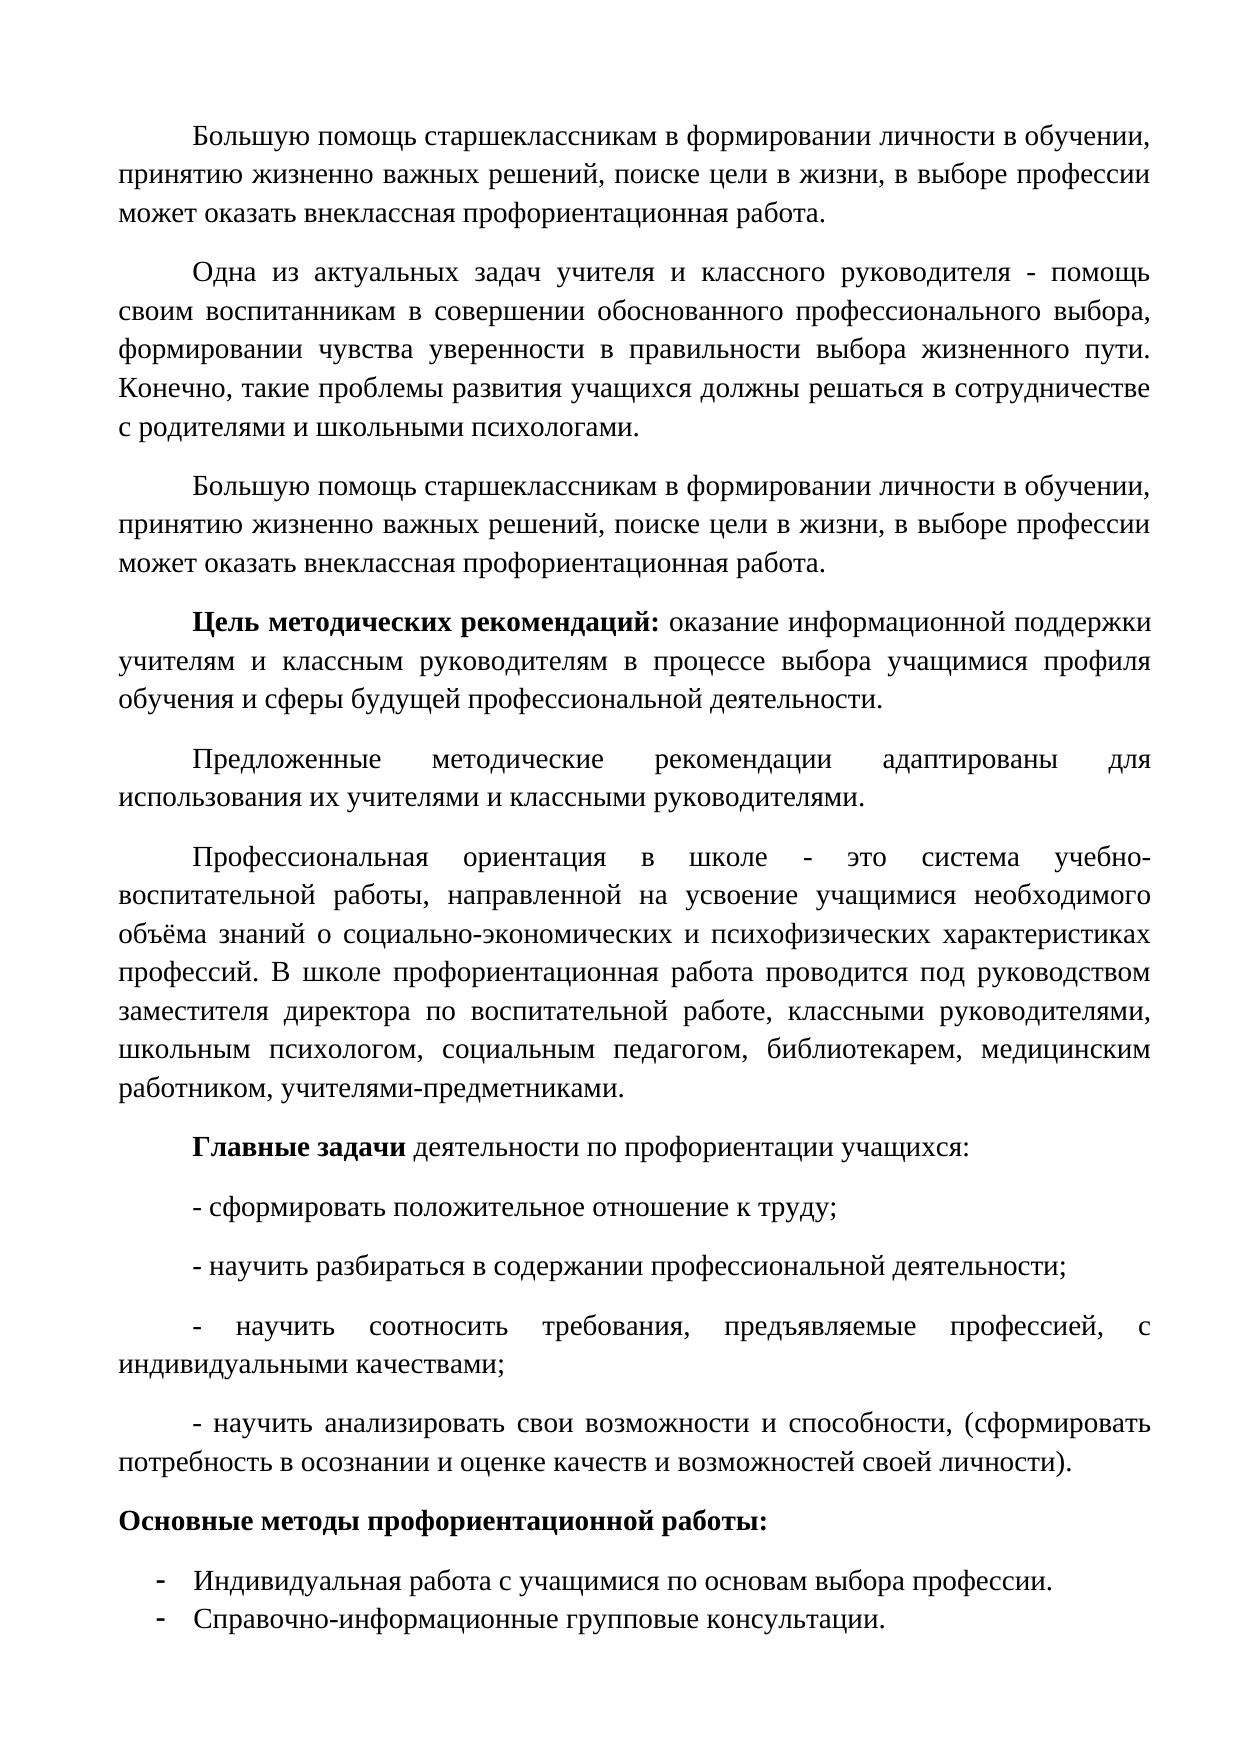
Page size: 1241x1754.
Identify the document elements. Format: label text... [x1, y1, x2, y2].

text - научить анализировать свои возможности и способности, (сформировать потребность в осознании и оценке качеств и возможностей своей личности). [118, 1406, 1152, 1478]
text Профессиональная ориентация в школе - это система учебно-воспитательной работы, направленной на усвоение учащимися необходимого объёма знаний о социально-экономических и психофизических характеристиках профессий. В школе профориентационная работа проводится под руководством заместителя директора по воспитательной работе, классными руководителями, школьным психологом, социальным педагогом, библиотекарем, медицинским работником, учителями-предметниками. [118, 839, 1152, 1104]
text Предложенные методические рекомендации адаптированы для использования их учителями и классными руководителями. [118, 741, 1152, 813]
text Одна из актуальных задач учителя и классного руководителя - помощь своим воспитанникам в совершении обоснованного профессионального выбора, формировании чувства уверенности в правильности выбора жизненного пути. Конечно, такие проблемы развития учащихся должны решаться в сотрудничестве с родителями и школьными психологами. [118, 254, 1152, 442]
list Индивидуальная работа с учащимися по основам выбора профессии. [156, 1563, 1152, 1597]
text Большую помощь старшеклассникам в формировании личности в обучении, принятию жизненно важных решений, поиске цели в жизни, в выборе профессии может оказать внеклассная профориентационная работа. [118, 468, 1152, 579]
text Основные методы профориентационной работы: [118, 1503, 1152, 1537]
list Справочно-информационные групповые консультации. [156, 1602, 1152, 1635]
text Главные задачи деятельности по профориентации учащихся: [118, 1129, 1152, 1163]
text - сформировать положительное отношение к труду; [118, 1189, 1152, 1222]
text - научить разбираться в содержании профессиональной деятельности; [118, 1248, 1152, 1282]
text - научить соотносить требования, предъявляемые профессией, с индивидуальными качествами; [118, 1308, 1152, 1380]
text Большую помощь старшеклассникам в формировании личности в обучении, принятию жизненно важных решений, поиске цели в жизни, в выборе профессии может оказать внеклассная профориентационная работа. [118, 118, 1152, 229]
text Цель методических рекомендаций: оказание информационной поддержки учителям и классным руководителям в процессе выбора учащимися профиля обучения и сферы будущей профессиональной деятельности. [118, 604, 1152, 715]
